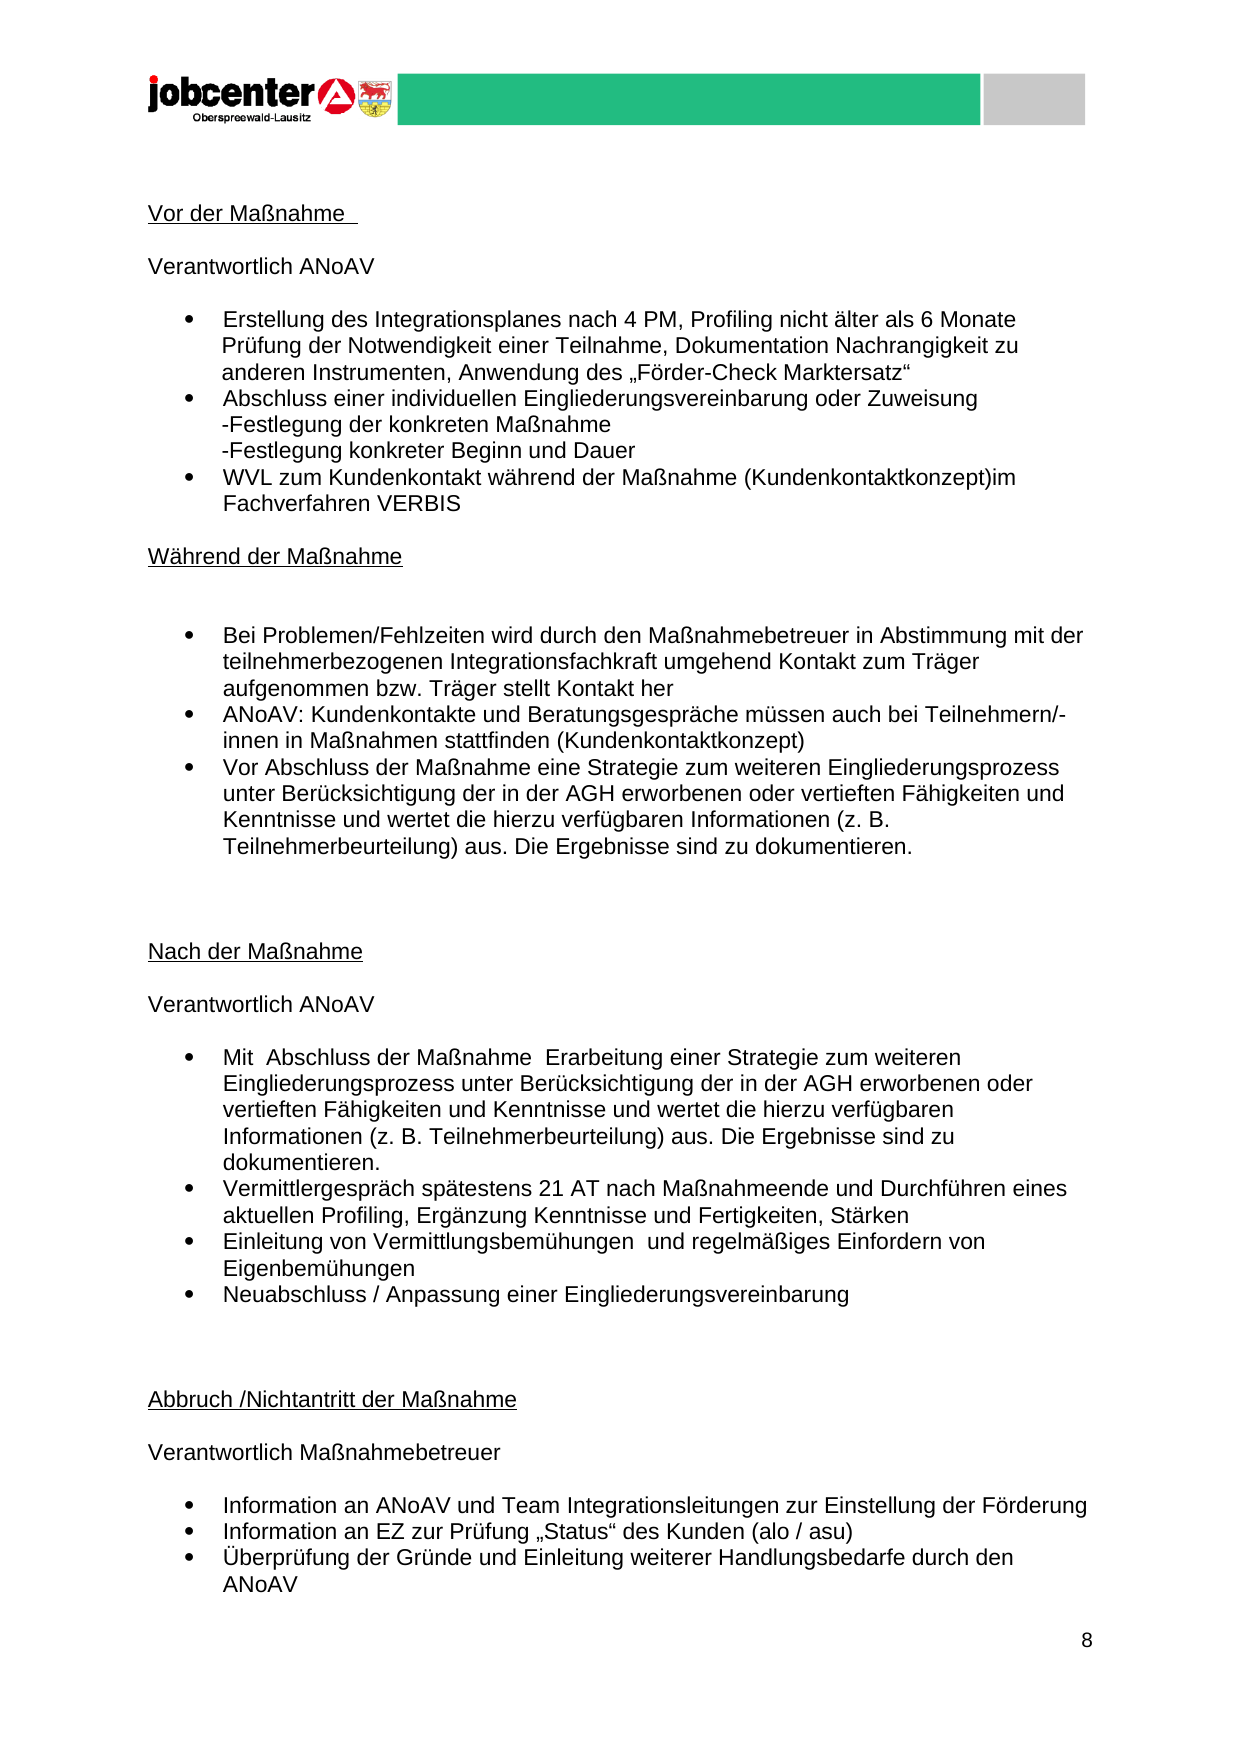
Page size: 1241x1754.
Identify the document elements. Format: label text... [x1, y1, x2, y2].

picture [147, 75, 395, 126]
list Verantwortlich Maßnahmebetreuer [148, 1439, 1093, 1465]
list Information an ANoAV und Team Integrationsleitungen zur Einstellung der Förderung [185, 1492, 1093, 1518]
list Abbruch /Nichtantritt der Maßnahme [148, 1386, 1093, 1413]
list Information an EZ zur Prüfung „Status“ des Kunden (alo / asu) [185, 1518, 1093, 1544]
list WVL zum Kundenkontakt während der Maßnahme (Kundenkontaktkonzept)im Fachverfahren VERBIS [185, 464, 1093, 517]
list Vermittlergespräch spätestens 21 AT nach Maßnahmeende und Durchführen eines aktuellen Profiling, Ergänzung Kenntnisse und Fertigkeiten, Stärken [185, 1175, 1093, 1228]
list Bei Problemen/Fehlzeiten wird durch den Maßnahmebetreuer in Abstimmung mit der teilnehmerbezogenen Integrationsfachkraft umgehend Kontakt zum Träger aufgenommen bzw. Träger stellt Kontakt her [185, 622, 1093, 701]
list Überprüfung der Gründe und Einleitung weiterer Handlungsbedarfe durch den ANoAV [185, 1544, 1093, 1597]
list -Festlegung der konkreten Maßnahme [148, 411, 1093, 437]
list Erstellung des Integrationsplanes nach 4 PM, Profiling nicht älter als 6 Monate [185, 306, 1093, 332]
list Vor Abschluss der Maßnahme eine Strategie zum weiteren Eingliederungsprozess unter Berücksichtigung der in der AGH erworbenen oder vertieften Fähigkeiten und Kenntnisse und wertet die hierzu verfügbaren Informationen (z. B. Teilnehmerbeurteilung) aus. Die Ergebnisse sind zu dokumentieren. [185, 754, 1093, 859]
list Mit Abschluss der Maßnahme Erarbeitung einer Strategie zum weiteren Eingliederungsprozess unter Berücksichtigung der in der AGH erworbenen oder vertieften Fähigkeiten und Kenntnisse und wertet die hierzu verfügbaren Informationen (z. B. Teilnehmerbeurteilung) aus. Die Ergebnisse sind zu dokumentieren. [185, 1044, 1093, 1175]
list Einleitung von Vermittlungsbemühungen und regelmäßiges Einfordern von Eigenbemühungen [185, 1228, 1093, 1281]
list Neuabschluss / Anpassung einer Eingliederungsvereinbarung [185, 1281, 1093, 1307]
list Nach der Maßnahme [148, 938, 1093, 964]
list Prüfung der Notwendigkeit einer Teilnahme, Dokumentation Nachrangigkeit zu anderen Instrumenten, Anwendung des „Förder-Check Marktersatz“ [221, 332, 1093, 385]
list -Festlegung konkreter Beginn und Dauer [148, 437, 1093, 464]
list Verantwortlich ANoAV [148, 253, 1093, 279]
list Während der Maßnahme [148, 543, 1093, 569]
list Vor der Maßnahme [148, 200, 1093, 227]
list Abschluss einer individuellen Eingliederungsvereinbarung oder Zuweisung [185, 385, 1093, 411]
list Verantwortlich ANoAV [148, 991, 1093, 1017]
list ANoAV: Kundenkontakte und Beratungsgespräche müssen auch bei Teilnehmern/-innen in Maßnahmen stattfinden (Kundenkontaktkonzept) [185, 701, 1093, 754]
